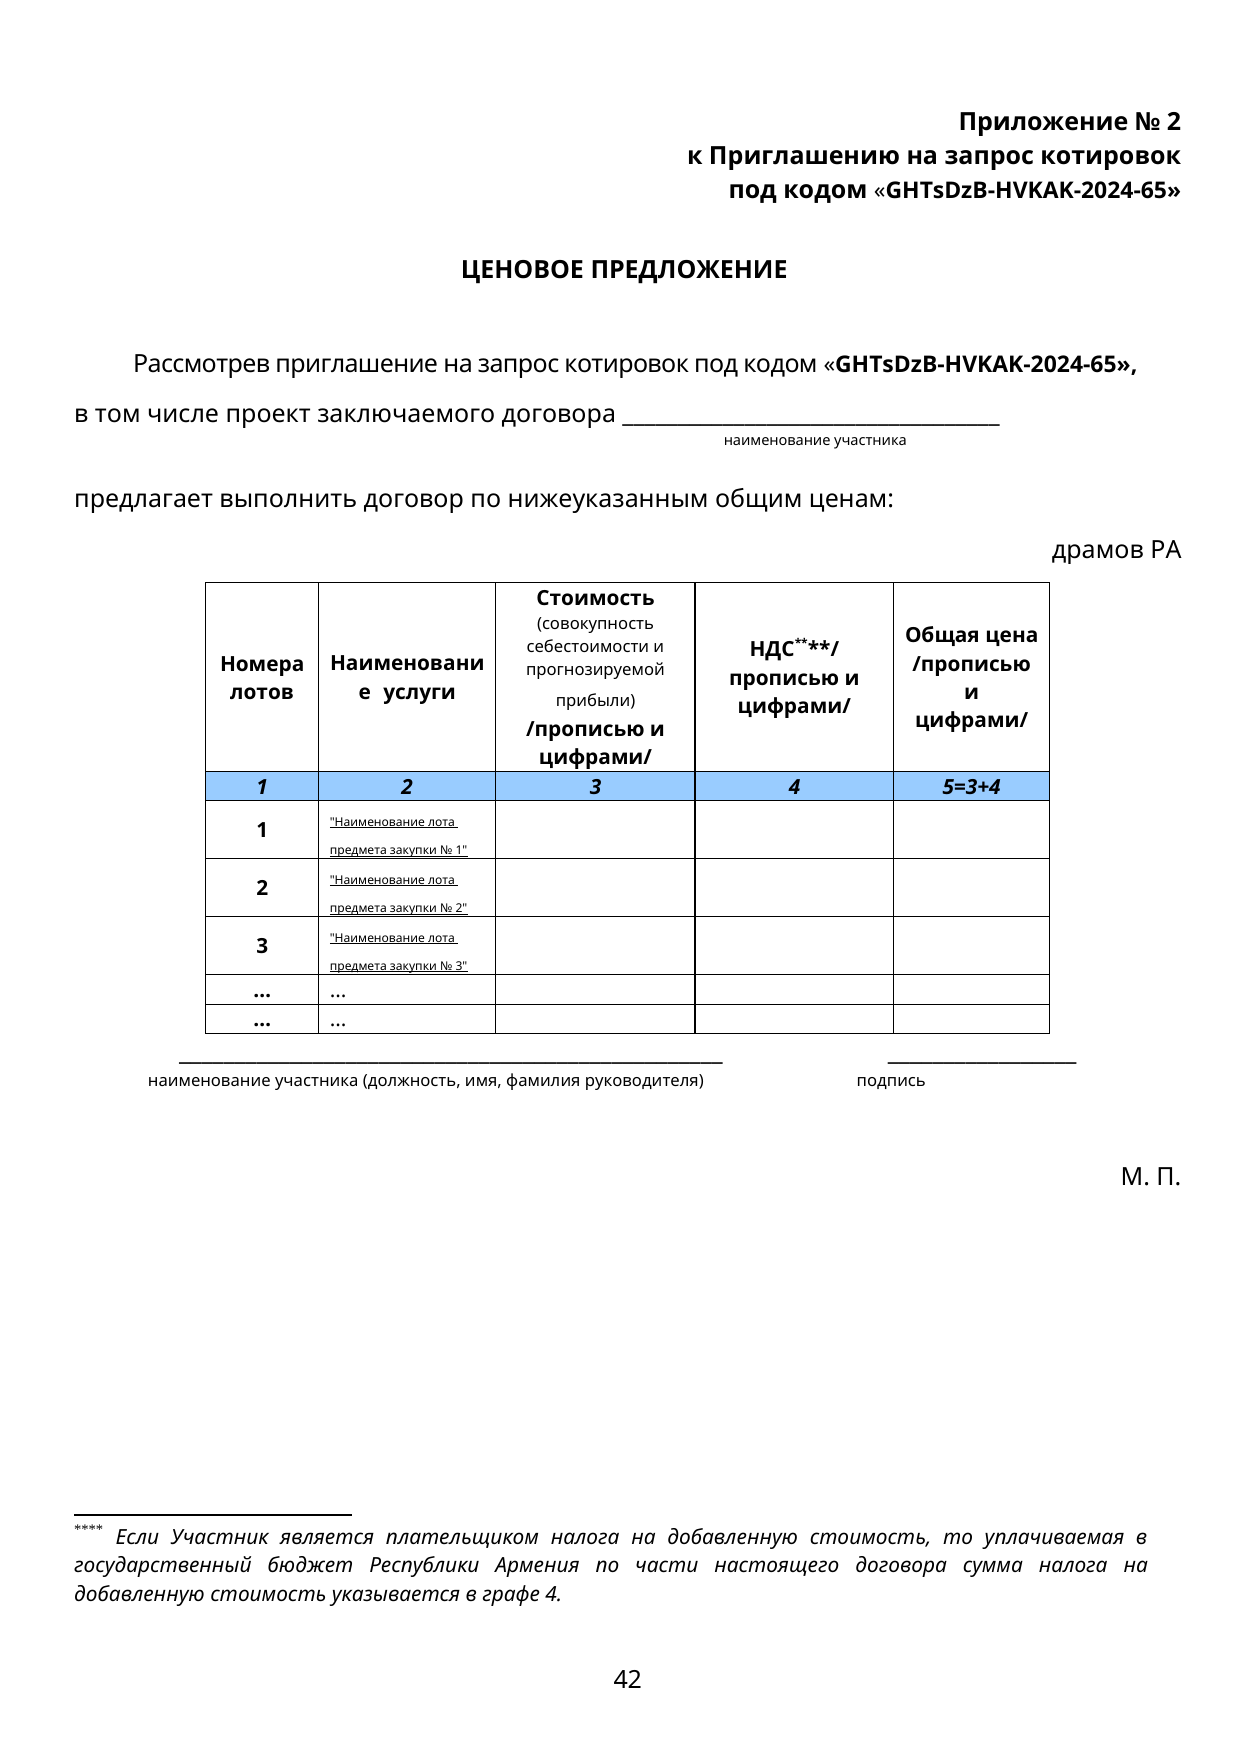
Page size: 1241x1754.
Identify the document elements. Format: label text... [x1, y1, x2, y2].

table_cell [696, 917, 893, 974]
table_cell [496, 1005, 694, 1033]
table_cell [894, 859, 1049, 916]
table_cell [894, 975, 1049, 1003]
table_cell [696, 1005, 893, 1033]
table_cell ... [319, 975, 495, 1003]
table_cell [496, 859, 694, 916]
text _________________________________________________ _________________ [74, 1034, 1181, 1068]
table_header Наименование услуги [319, 583, 495, 771]
text Приложение № 2 [74, 103, 1181, 137]
text Рассмотрев приглашение на запрос котировок под кодом «GHTsDzB-HVKAK-2024-65», [74, 345, 1181, 379]
table_cell … [206, 975, 318, 1003]
table_cell [894, 1005, 1049, 1033]
text предлагает выполнить договор по нижеуказанным общим ценам: [74, 481, 1181, 515]
table_cell … [206, 1005, 318, 1033]
table_cell "Наименование лота предмета закупки № 1" [319, 801, 495, 858]
table_cell [696, 801, 893, 858]
table_cell 3 [206, 917, 318, 974]
table_cell [894, 801, 1049, 858]
table_cell 2 [319, 772, 495, 800]
table_cell [894, 917, 1049, 974]
text ЦЕНОВОЕ ПРЕДЛОЖЕНИЕ [67, 252, 1181, 286]
table_cell [496, 801, 694, 858]
table_cell 1 [206, 772, 318, 800]
text наименование участника [723, 430, 1181, 464]
text наименование участника (должность, имя, фамилия руководителя) подпись [148, 1068, 1181, 1091]
table_cell ... [319, 1005, 495, 1033]
table_cell [696, 859, 893, 916]
text М. П. [74, 1158, 1181, 1192]
text в том числе проект заключаемого договора __________________________________ [74, 396, 1181, 430]
table_cell "Наименование лота предмета закупки № 3" [319, 917, 495, 974]
table_cell 5=3+4 [894, 772, 1049, 800]
text к Приглашению на запрос котировок под кодом «GHTsDzB-HVKAK-2024-65» [74, 137, 1181, 206]
table_cell 4 [696, 772, 893, 800]
table_cell [496, 917, 694, 974]
table_cell [696, 975, 893, 1003]
text драмов РА [74, 532, 1181, 566]
table_header Номера лотов [206, 583, 318, 771]
table_cell "Наименование лота предмета закупки № 2" [319, 859, 495, 916]
table_header Общая цена /прописью и цифрами/ [894, 583, 1049, 771]
table_header Стоимость (совокупность себестоимости и прогнозируемой прибыли) /прописью и цифрами/ [496, 583, 694, 771]
table_cell [496, 975, 694, 1003]
table_cell 1 [206, 801, 318, 858]
table_cell 3 [496, 772, 694, 800]
table_header НДС**/прописью и цифрами/ [696, 583, 893, 771]
table_cell 2 [206, 859, 318, 916]
